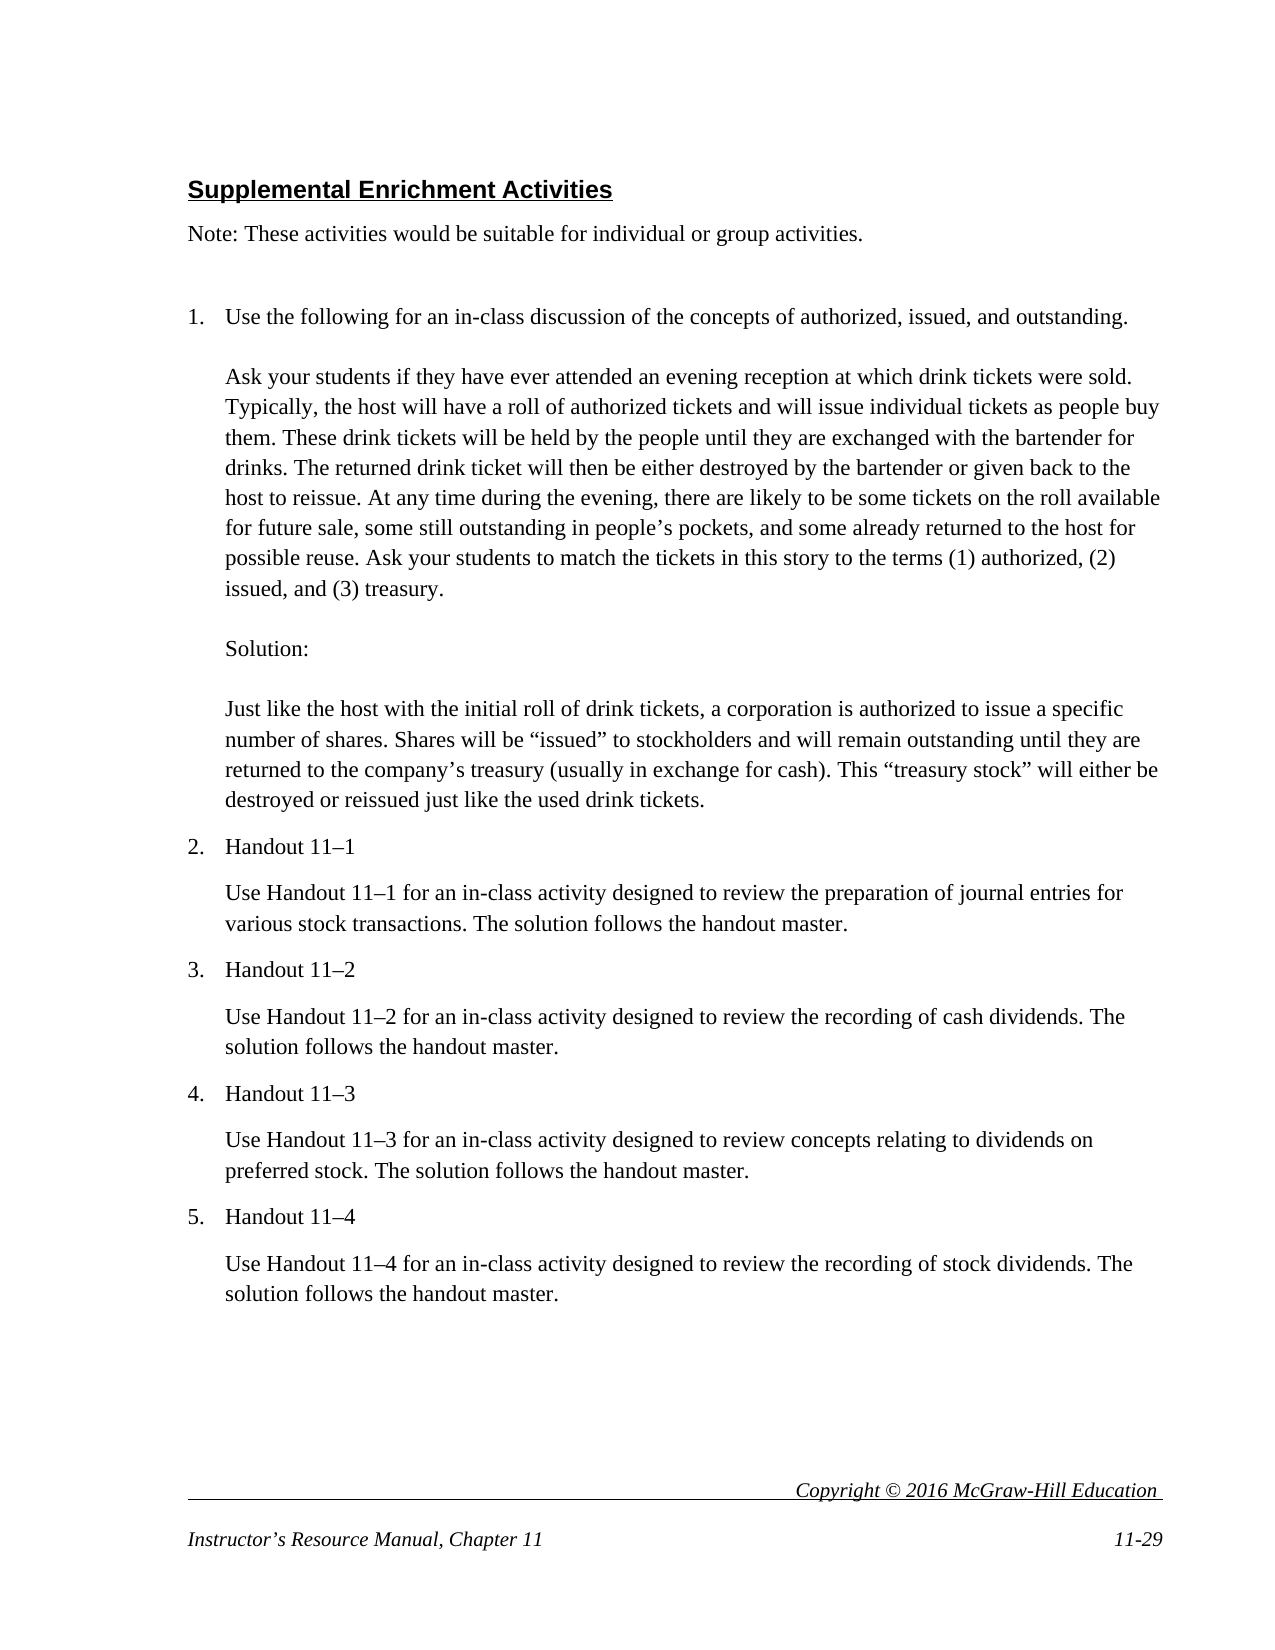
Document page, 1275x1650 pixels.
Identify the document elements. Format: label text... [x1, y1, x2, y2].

text Use Handout 11–1 for an in-class activity designed to review the preparation of journal entries for various stock transactions. The solution follows the handout master. [225, 879, 1162, 936]
text Use Handout 11–4 for an in-class activity designed to review the recording of stock dividends. The solution follows the handout master. [225, 1250, 1162, 1307]
text Use Handout 11–3 for an in-class activity designed to review concepts relating to dividends on preferred stock. The solution follows the handout master. [225, 1127, 1162, 1183]
list Handout 11–4 [187, 1203, 1162, 1230]
list Handout 11–1 [187, 833, 1162, 859]
text Solution: [225, 635, 1162, 661]
text Ask your students if they have ever attended an evening reception at which drink tickets were sold. [225, 363, 1162, 389]
text Note: These activities would be suitable for individual or group activities. [187, 221, 1162, 247]
text Just like the host with the initial roll of drink tickets, a corporation is authorized to issue a specific number of shares. Shares will be “issued” to stockholders and will remain outstanding until they are returned to the company’s treasury (usually in exchange for cash). This “treasury stock” will either be destroyed or reissued just like the used drink tickets. [225, 696, 1162, 812]
list Use the following for an in-class discussion of the concepts of authorized, issued, and outstanding. [187, 303, 1162, 329]
list Handout 11–2 [187, 956, 1162, 983]
list Handout 11–3 [187, 1080, 1162, 1106]
text Typically, the host will have a roll of authorized tickets and will issue individual tickets as people buy them. These drink tickets will be held by the people until they are exchanged with the bartender for drinks. The returned drink ticket will then be either destroyed by the bartender or given back to the host to reissue. At any time during the evening, there are likely to be some tickets on the roll available for future sale, some still outstanding in people’s pockets, and some already returned to the host for possible reuse. Ask your students to match the tickets in this story to the terms (1) authorized, (2) issued, and (3) treasury. [225, 393, 1162, 601]
text Use Handout 11–2 for an in-class activity designed to review the recording of cash dividends. The solution follows the handout master. [225, 1003, 1162, 1059]
subtitle Supplemental Enrichment Activities [187, 175, 1162, 204]
